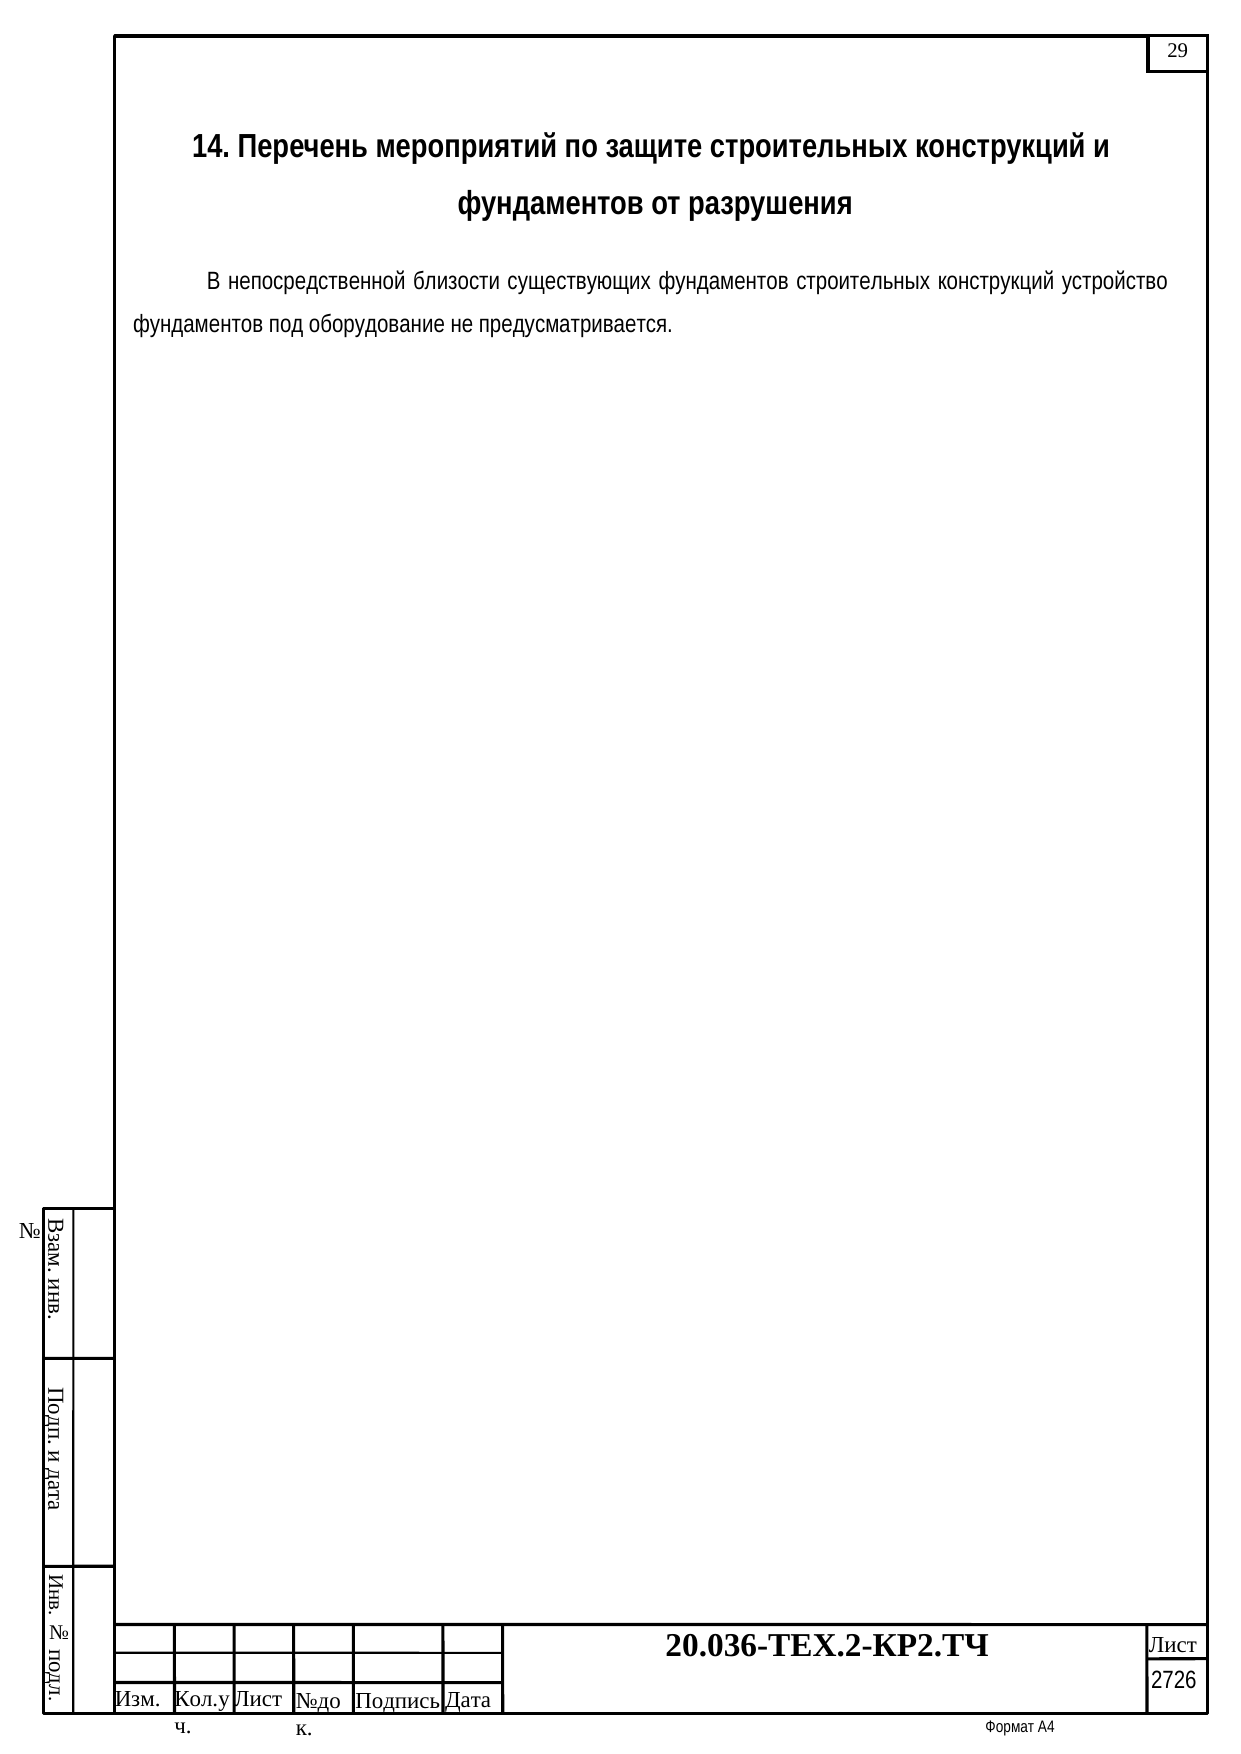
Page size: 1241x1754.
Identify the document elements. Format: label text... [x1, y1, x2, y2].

text В непосредственной близости существующих фундаментов строительных конструкций устройство фундаментов под оборудование не предусматривается. [133, 266, 1169, 337]
subtitle Перечень мероприятий по защите строительных конструкций и фундаментов от разрушения [133, 126, 1169, 222]
